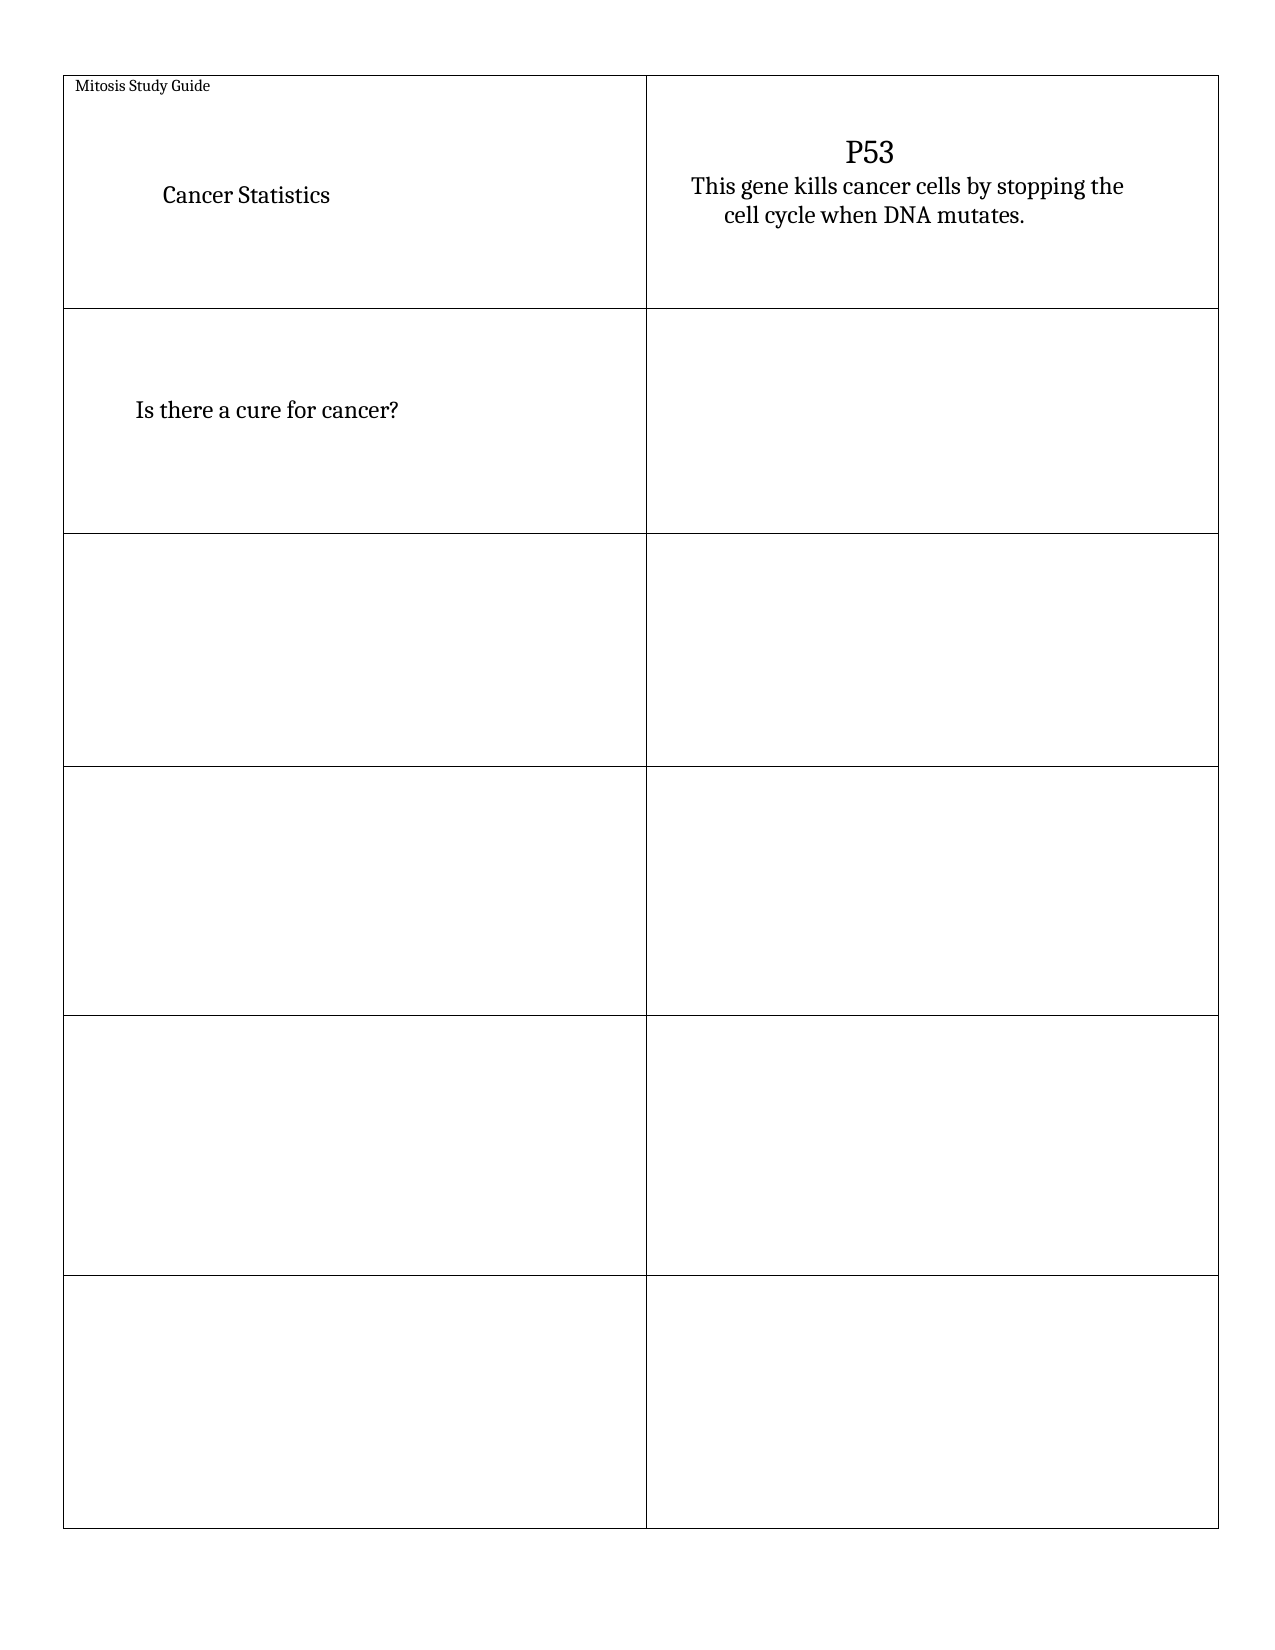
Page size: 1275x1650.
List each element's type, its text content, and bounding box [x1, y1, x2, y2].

table_cell Mitosis Study Guide Cancer Statistics [64, 76, 646, 308]
table_cell [64, 534, 646, 766]
table_cell [647, 309, 1218, 533]
table_cell [647, 534, 1218, 766]
table_cell [647, 1276, 1218, 1527]
table_cell [64, 1016, 646, 1275]
table_cell P53 This gene kills cancer cells by stopping the cell cycle when DNA mutates. [647, 76, 1218, 308]
table_cell [647, 767, 1218, 1015]
table_cell [64, 767, 646, 1015]
table_cell Is there a cure for cancer? [64, 309, 646, 533]
table_cell [647, 1016, 1218, 1275]
table_cell [64, 1276, 646, 1527]
